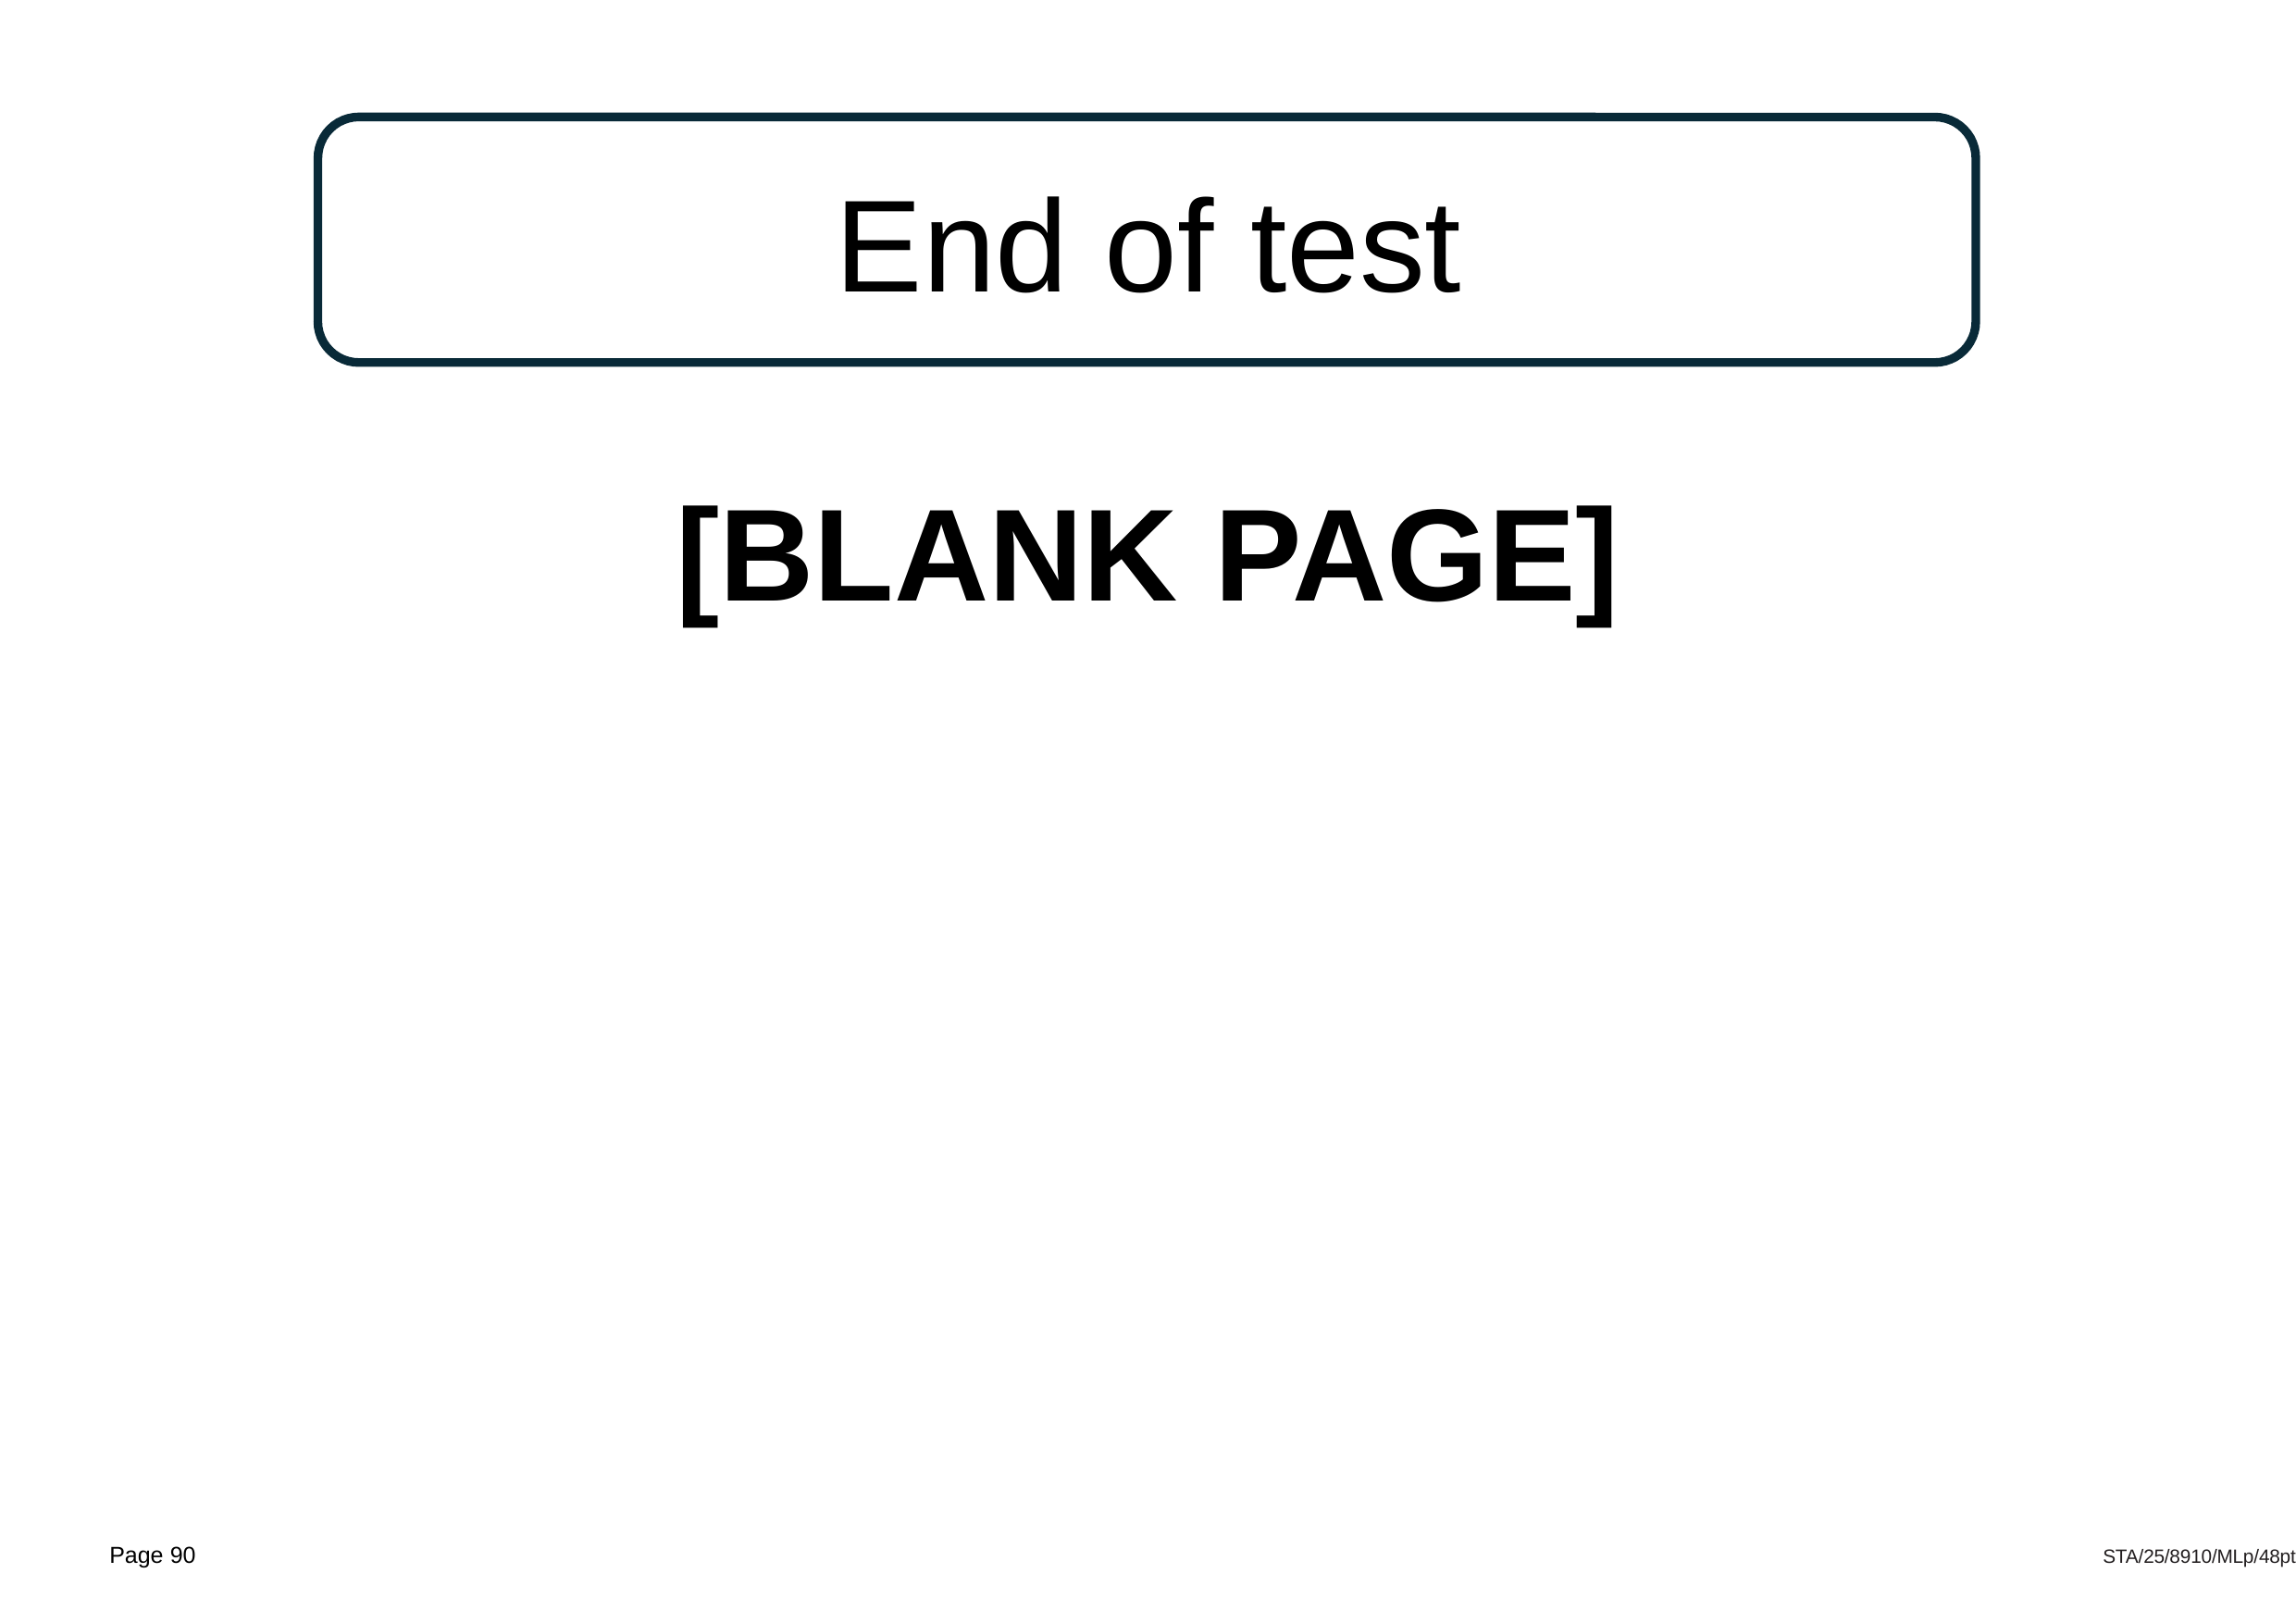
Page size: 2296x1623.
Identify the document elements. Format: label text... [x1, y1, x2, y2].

text [BLANK PAGE] [109, 109, 2186, 628]
